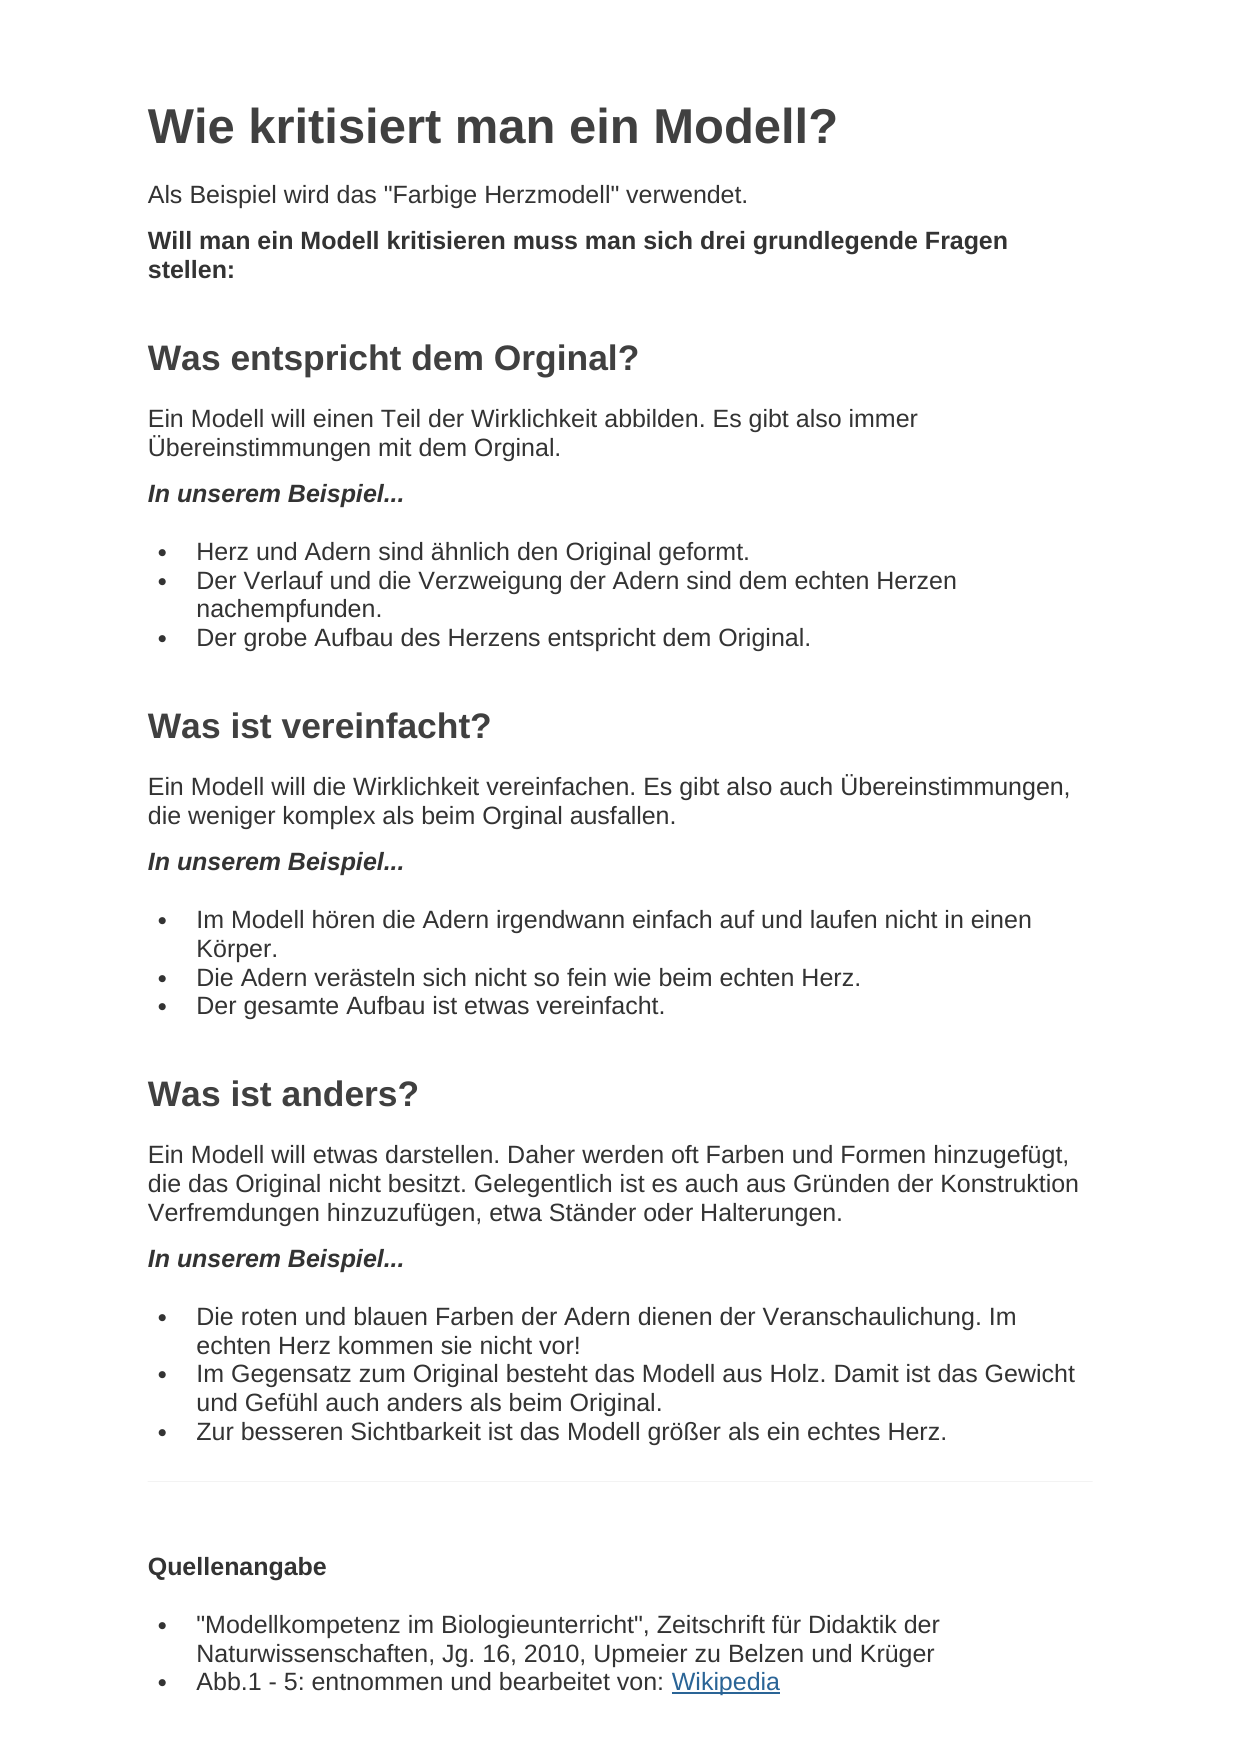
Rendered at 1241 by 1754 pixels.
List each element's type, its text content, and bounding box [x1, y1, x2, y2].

text Ein Modell will etwas darstellen. Daher werden oft Farben und Formen hinzugefügt, die das Original nicht besitzt. Gelegentlich ist es auch aus Gründen der Konstruktion Verfremdungen hinzuzufügen, etwa Ständer oder Halterungen. [148, 1140, 1093, 1226]
list Die Adern verästeln sich nicht so fein wie beim echten Herz. [159, 963, 1093, 991]
text In unserem Beispiel... [148, 1244, 1093, 1273]
text Ein Modell will einen Teil der Wirklichkeit abbilden. Es gibt also immer Übereinstimmungen mit dem Orginal. [148, 404, 1093, 461]
text Was entspricht dem Orginal? [148, 337, 1093, 377]
text In unserem Beispiel... [148, 847, 1093, 876]
text Was ist anders? [148, 1073, 1093, 1114]
text Wie kritisiert man ein Modell? [148, 97, 1093, 153]
text In unserem Beispiel... [148, 479, 1093, 508]
text Will man ein Modell kritisieren muss man sich drei grundlegende Fragen stellen: [148, 226, 1093, 284]
text Was ist vereinfacht? [148, 705, 1093, 746]
list Der grobe Aufbau des Herzens entspricht dem Original. [159, 623, 1093, 652]
list Der gesamte Aufbau ist etwas vereinfacht. [159, 991, 1093, 1020]
text Ein Modell will die Wirklichkeit vereinfachen. Es gibt also auch Übereinstimmungen, die weniger komplex als beim Orginal ausfallen. [148, 772, 1093, 829]
list Zur besseren Sichtbarkeit ist das Modell größer als ein echtes Herz. [159, 1417, 1093, 1446]
list Der Verlauf und die Verzweigung der Adern sind dem echten Herzen nachempfunden. [159, 566, 1093, 623]
list Im Gegensatz zum Original besteht das Modell aus Holz. Damit ist das Gewicht und Gefühl auch anders als beim Original. [159, 1359, 1093, 1417]
list Im Modell hören die Adern irgendwann einfach auf und laufen nicht in einen Körper. [159, 905, 1093, 963]
text Als Beispiel wird das "Farbige Herzmodell" verwendet. [148, 180, 1093, 209]
list Die roten und blauen Farben der Adern dienen der Veranschaulichung. Im echten Herz kommen sie nicht vor! [159, 1302, 1093, 1359]
list Abb.1 - 5: entnommen und bearbeitet von: Wikipedia [159, 1667, 1093, 1696]
list Herz und Adern sind ähnlich den Original geformt. [159, 537, 1093, 566]
list "Modellkompetenz im Biologieunterricht", Zeitschrift für Didaktik der Naturwissenschaften, Jg. 16, 2010, Upmeier zu Belzen und Krüger [159, 1610, 1093, 1667]
text Quellenangabe [148, 1552, 1093, 1581]
